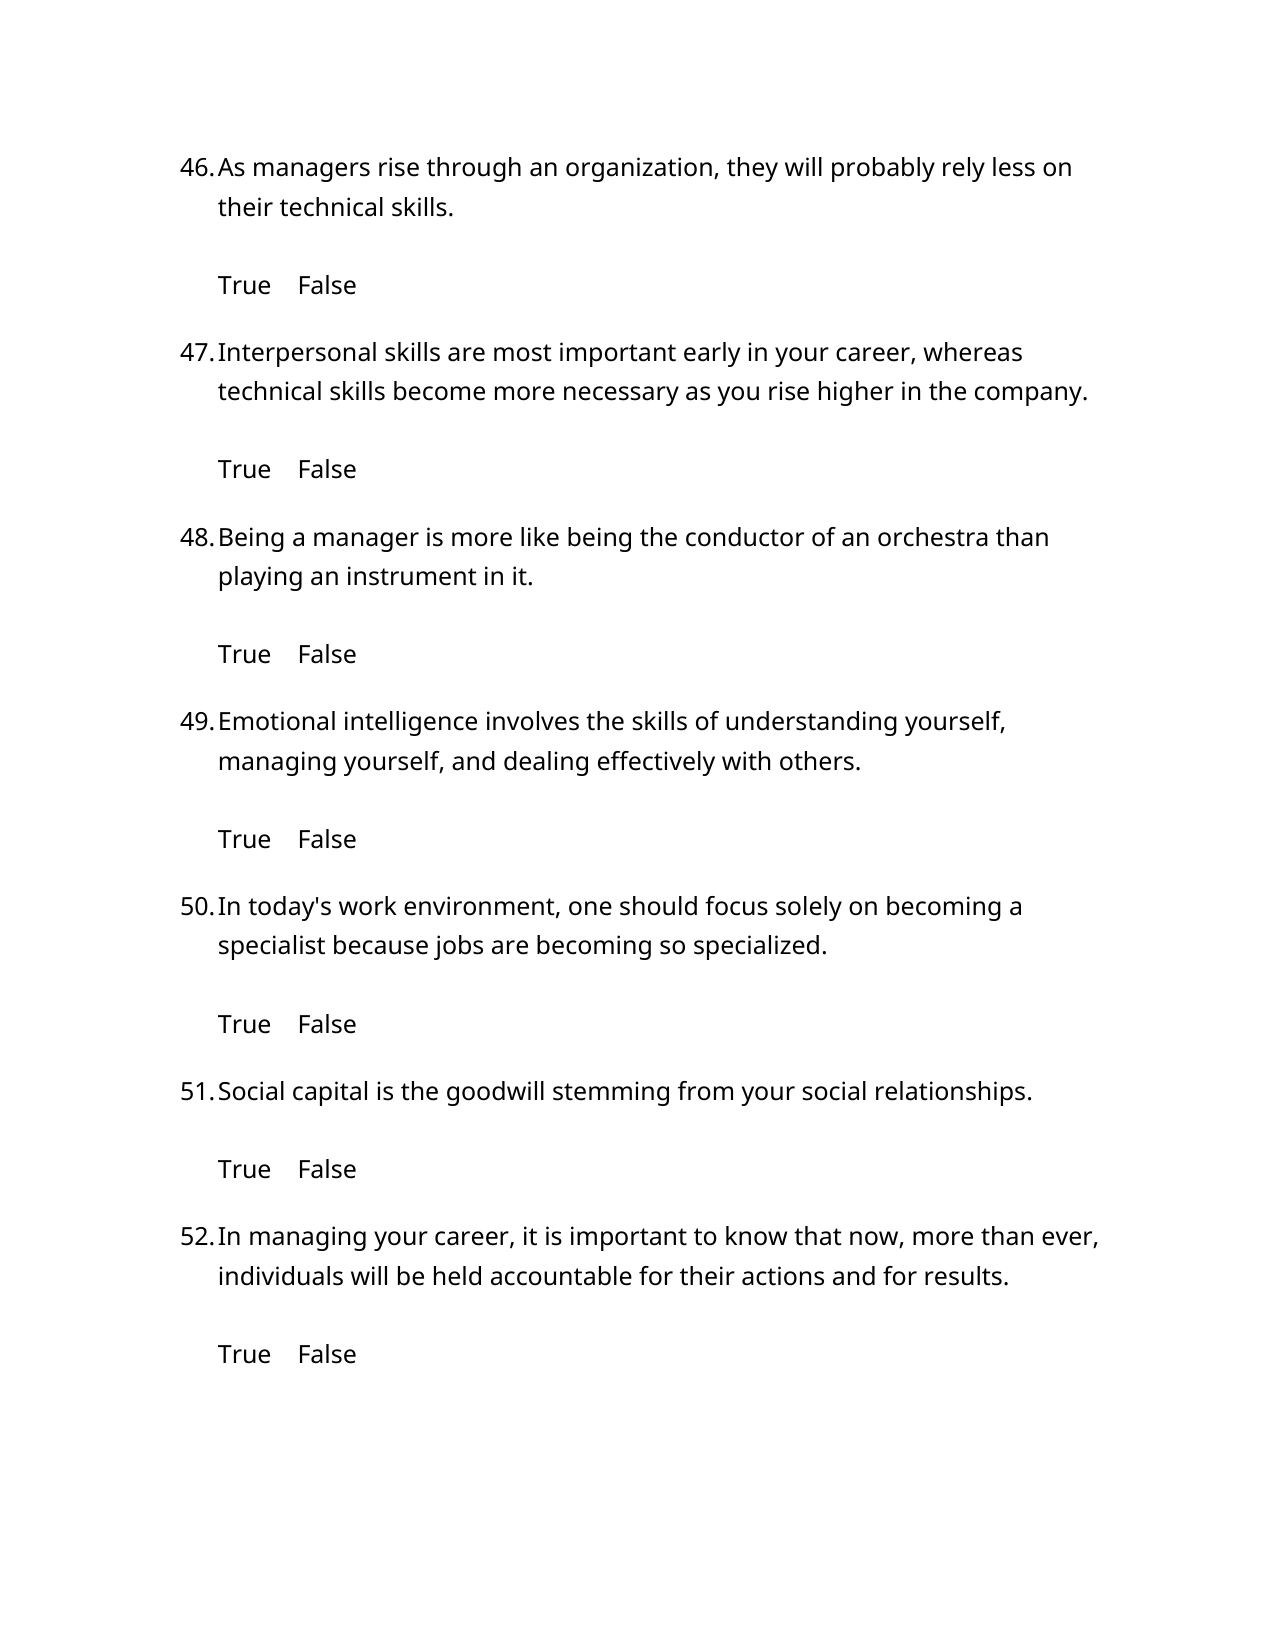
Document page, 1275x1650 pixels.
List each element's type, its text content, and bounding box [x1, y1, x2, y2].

table_header Emotional intelligence involves the skills of understanding yourself, managing yourself, and dealing effectively with others. True False [218, 704, 1125, 859]
table_header 46. [180, 150, 218, 305]
table_header 48. [180, 519, 218, 675]
table_header 50. [180, 889, 218, 1044]
table_header 49. [180, 704, 218, 859]
table_header 51. [180, 1074, 218, 1190]
table_header Social capital is the goodwill stemming from your social relationships. True False [218, 1074, 1125, 1190]
table_header Being a manager is more like being the conductor of an orchestra than playing an instrument in it. True False [218, 519, 1125, 675]
table_header In today's work environment, one should focus solely on becoming a specialist because jobs are becoming so specialized. True False [218, 889, 1125, 1044]
table_header As managers rise through an organization, they will probably rely less on their technical skills. True False [218, 150, 1125, 305]
table_header In managing your career, it is important to know that now, more than ever, individuals will be held accountable for their actions and for results. True False [218, 1219, 1125, 1374]
table_header 52. [180, 1219, 218, 1374]
table_header 47. [180, 335, 218, 490]
table_header Interpersonal skills are most important early in your career, whereas technical skills become more necessary as you rise higher in the company. True False [218, 335, 1125, 490]
